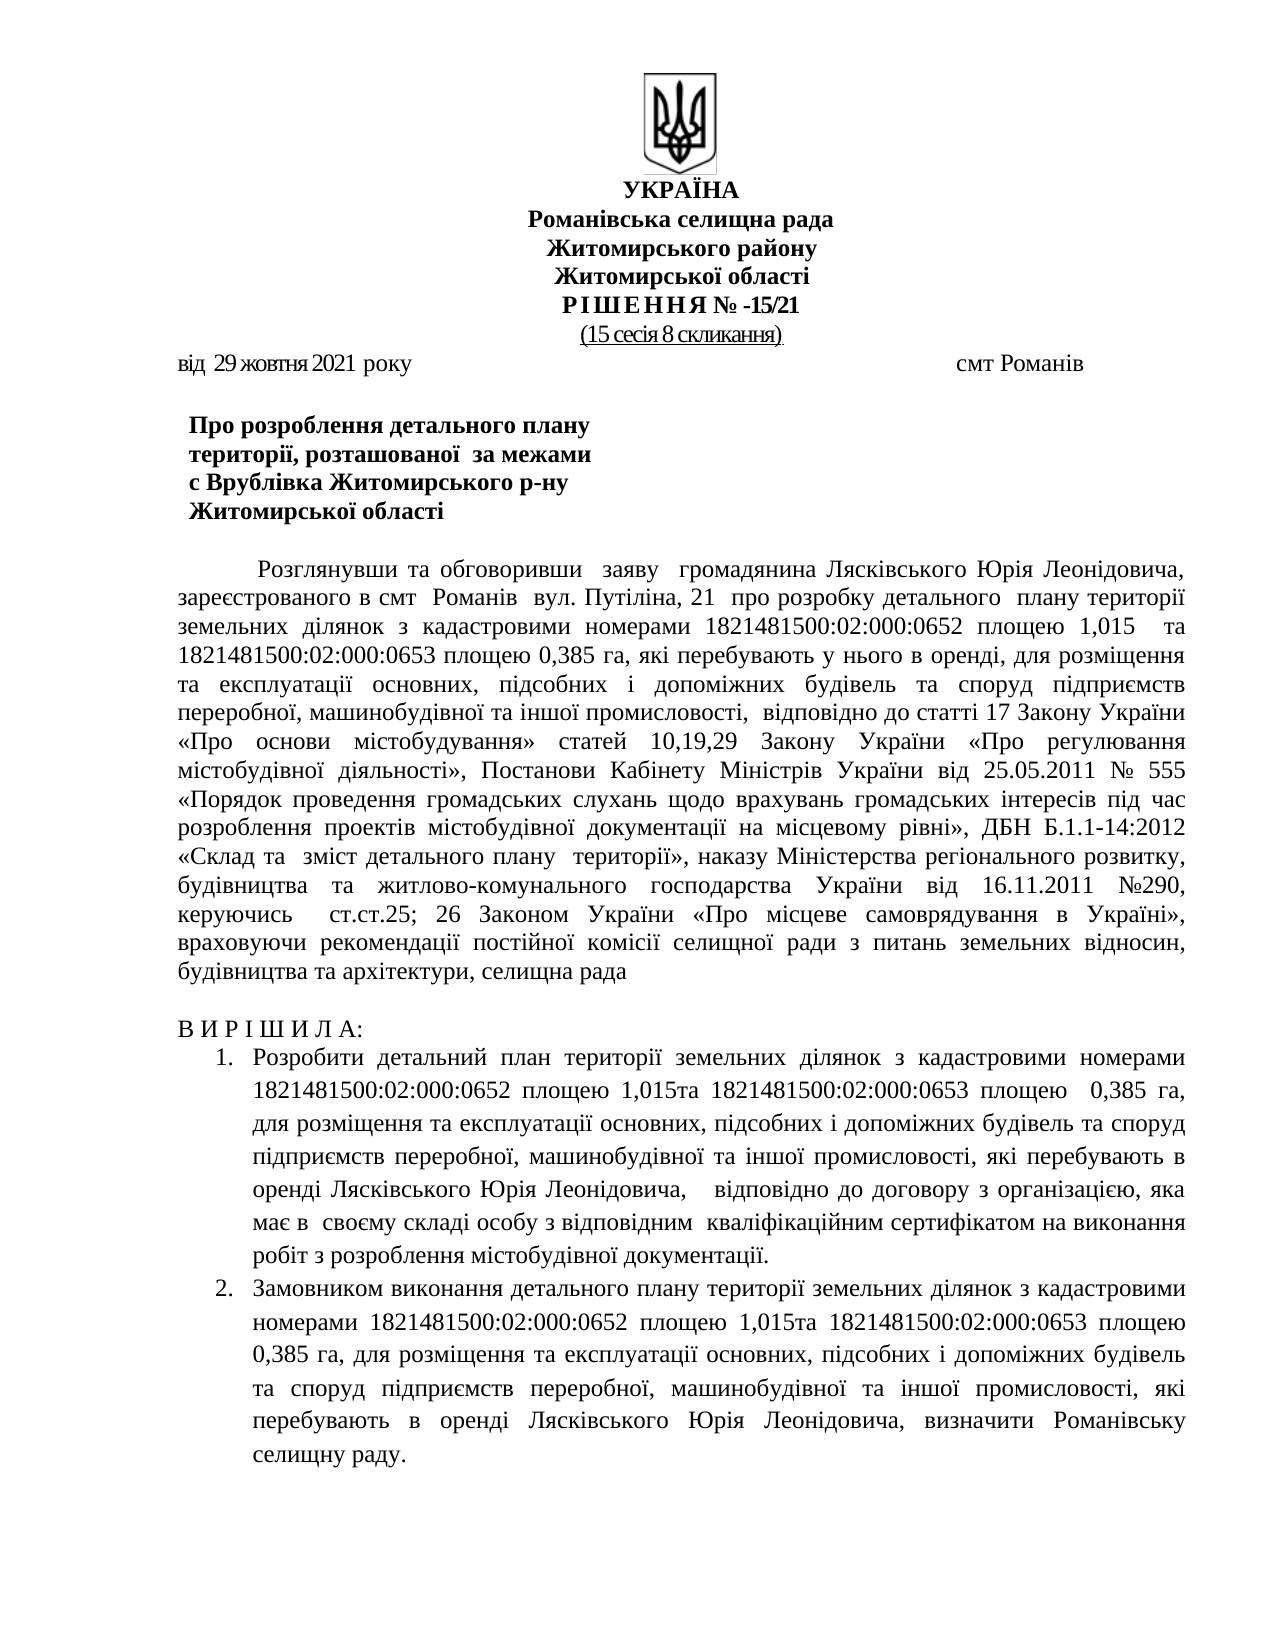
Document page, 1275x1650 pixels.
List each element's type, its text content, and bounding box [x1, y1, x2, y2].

text Романівська селищна рада [177, 204, 1184, 233]
text УКРАЇНА [177, 175, 1184, 204]
text (15 сесія 8 скликання) [177, 319, 1186, 348]
list Розробити детальний план території земельних ділянок з кадастровими номерами 1821481500:02:000:0652 площею 1,015та 1821481500:02:000:0653 площею 0,385 га, для розміщення та експлуатації основних, підсобних і допоміжних будівель та споруд підприємств переробної, машинобудівної та іншої промисловості, які перебувають в оренді Лясківського Юрія Леонідовича, відповідно до договору з організацією, яка має в своєму складі особу з відповідним кваліфікаційним сертифікатом на виконання робіт з розроблення містобудівної документації. [215, 1042, 1186, 1269]
list Замовником виконання детального плану території земельних ділянок з кадастровими номерами 1821481500:02:000:0652 площею 1,015та 1821481500:02:000:0653 площею 0,385 га, для розміщення та експлуатації основних, підсобних і допоміжних будівель та споруд підприємств переробної, машинобудівної та іншої промисловості, які перебувають в оренді Лясківського Юрія Леонідовича, визначити Романівську селищну раду. [215, 1273, 1186, 1467]
text Житомирського району [177, 233, 1186, 261]
picture [643, 73, 718, 176]
text від 29 жовтня 2021 року смт Романів [177, 348, 1186, 376]
table_header Про розроблення детального плану території, розташованої за межами с Врублівка Житомирського р-ну Житомирської області [177, 410, 606, 554]
text Р І Ш Е Н Н Я № -15/21 [177, 290, 1186, 319]
text Розглянувши та обговоривши заяву громадянина Лясківського Юрія Леонідовича, зареєстрованого в смт Романів вул. Путіліна, 21 про розробку детального плану території земельних ділянок з кадастровими номерами 1821481500:02:000:0652 площею 1,015 та 1821481500:02:000:0653 площею 0,385 га, які перебувають у нього в оренді, для розміщення та експлуатації основних, підсобних і допоміжних будівель та споруд підприємств переробної, машинобудівної та іншої промисловості, відповідно до статті 17 Закону України «Про основи містобудування» статей 10,19,29 Закону України «Про регулювання містобудівної діяльності», Постанови Кабінету Міністрів України від 25.05.2011 № 555 «Порядок проведення громадських слухань щодо врахувань громадських інтересів під час розроблення проектів містобудівної документації на місцевому рівні», ДБН Б.1.1-14:2012 «Склад та зміст детального плану території», наказу Міністерства регіонального розвитку, будівництва та житлово-комунального господарства України від 16.11.2011 №290, керуючись ст.ст.25; 26 Законом України «Про місцеве самоврядування в Україні», враховуючи рекомендації постійної комісії селищної ради з питань земельних відносин, будівництва та архітектури, селищна рада [177, 554, 1186, 985]
text Житомирської області [177, 261, 1186, 290]
text В И Р І Ш И Л А: [177, 1014, 1186, 1042]
